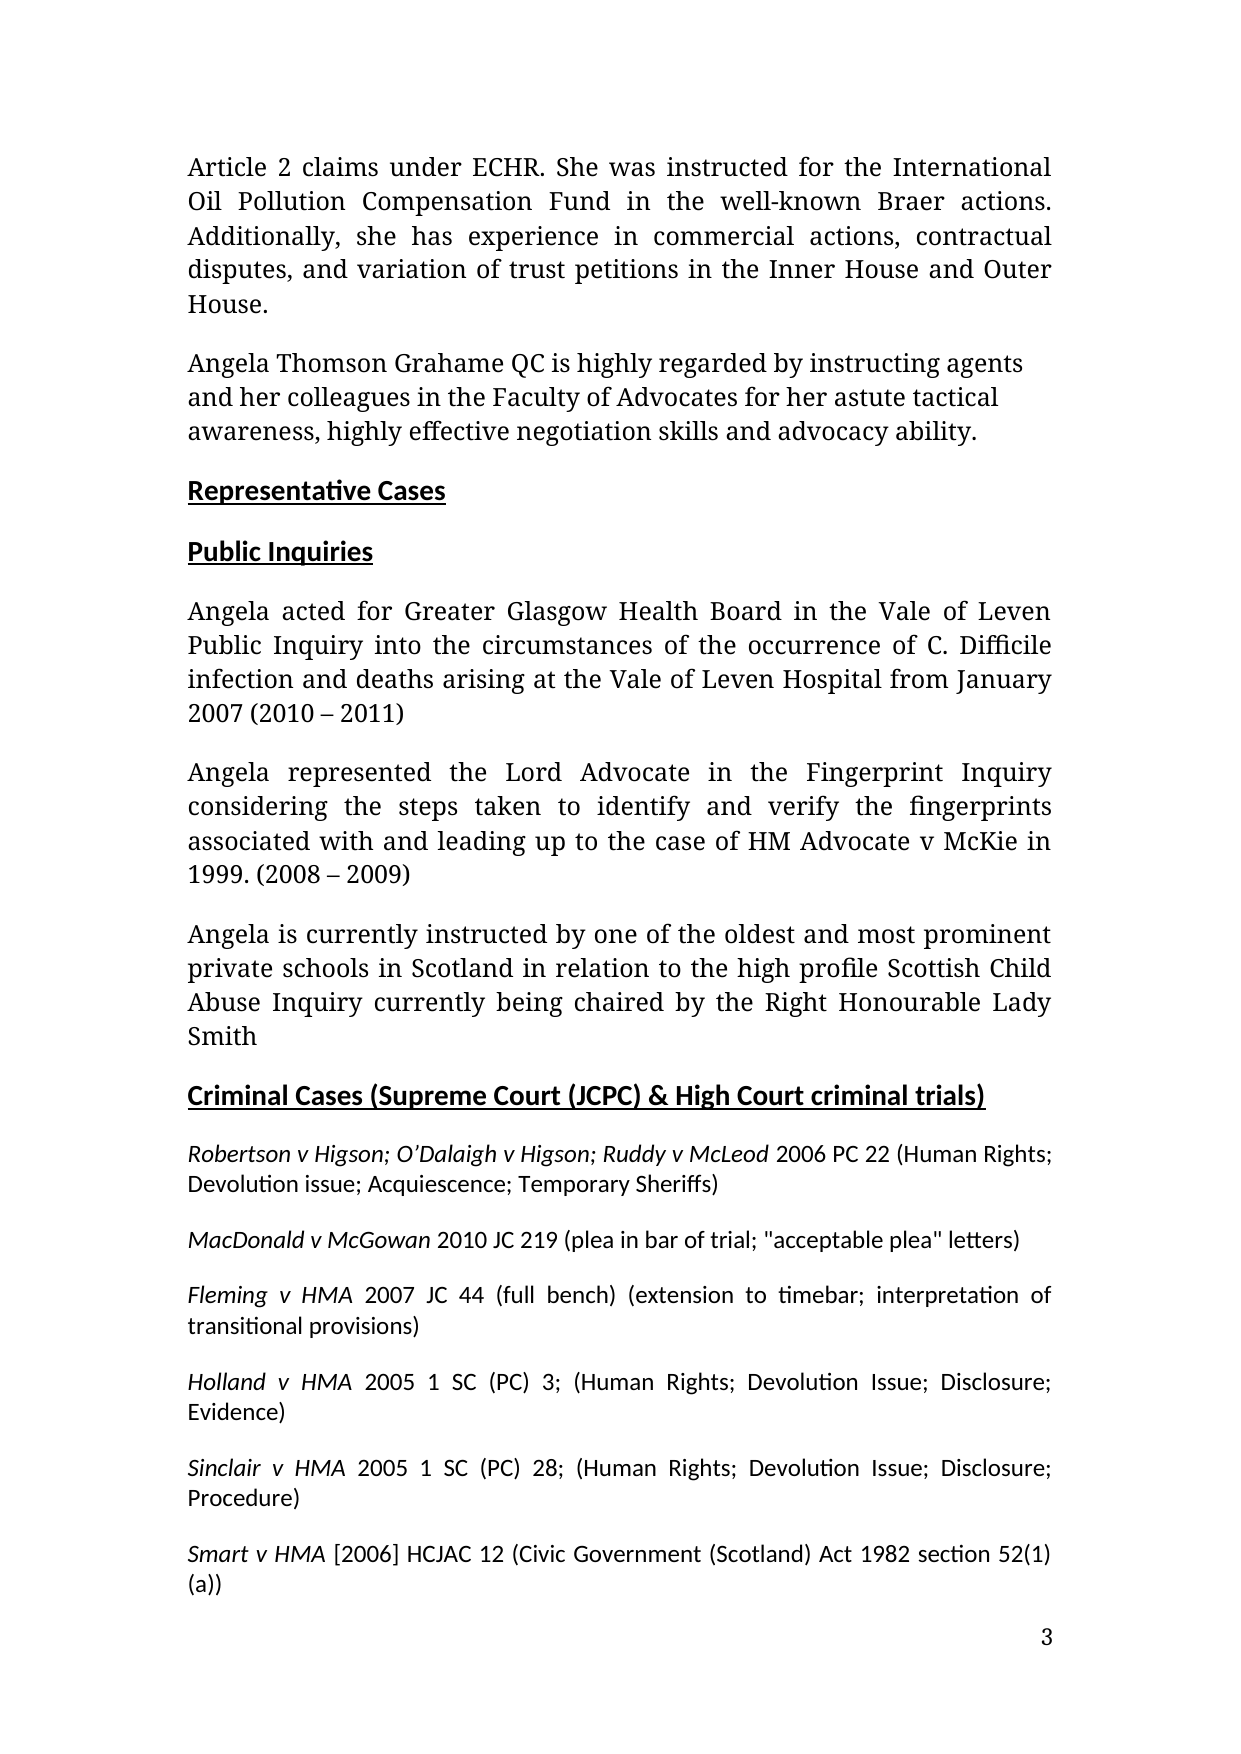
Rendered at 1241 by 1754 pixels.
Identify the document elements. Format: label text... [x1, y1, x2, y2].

text Smart v HMA [2006] HCJAC 12 (Civic Government (Scotland) Act 1982 section 52(1)(a)) [187, 1538, 1053, 1599]
text Angela represented the Lord Advocate in the Fingerprint Inquiry considering the steps taken to identify and verify the fingerprints associated with and leading up to the case of HM Advocate v McKie in 1999. (2008 – 2009) [187, 755, 1053, 891]
text Representative Cases [187, 472, 1053, 508]
text Holland v HMA 2005 1 SC (PC) 3; (Human Rights; Devolution Issue; Disclosure; Evidence) [187, 1366, 1053, 1427]
text Fleming v HMA 2007 JC 44 (full bench) (extension to timebar; interpretation of transitional provisions) [187, 1280, 1053, 1341]
text Angela is currently instructed by one of the oldest and most prominent private schools in Scotland in relation to the high profile Scottish Child Abuse Inquiry currently being chaired by the Right Honourable Lady Smith [187, 916, 1053, 1052]
text Angela acted for Greater Glasgow Health Board in the Vale of Leven Public Inquiry into the circumstances of the occurrence of C. Difficile infection and deaths arising at the Vale of Leven Hospital from January 2007 (2010 – 2011) [187, 594, 1053, 730]
text Criminal Cases (Supreme Court (JCPC) & High Court criminal trials) [187, 1077, 1053, 1113]
text Angela Thomson Grahame QC is highly regarded by instructing agents and her colleagues in the Faculty of Advocates for her astute tactical awareness, highly effective negotiation skills and advocacy ability. [187, 345, 1053, 447]
text MacDonald v McGowan 2010 JC 219 (plea in bar of trial; "acceptable plea" letters) [187, 1224, 1053, 1255]
text Robertson v Higson; O’Dalaigh v Higson; Ruddy v McLeod 2006 PC 22 (Human Rights; Devolution issue; Acquiescence; Temporary Sheriffs) [187, 1138, 1053, 1199]
text Public Inquiries [187, 533, 1053, 569]
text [187, 150, 1053, 320]
text Sinclair v HMA 2005 1 SC (PC) 28; (Human Rights; Devolution Issue; Disclosure; Procedure) [187, 1452, 1053, 1513]
